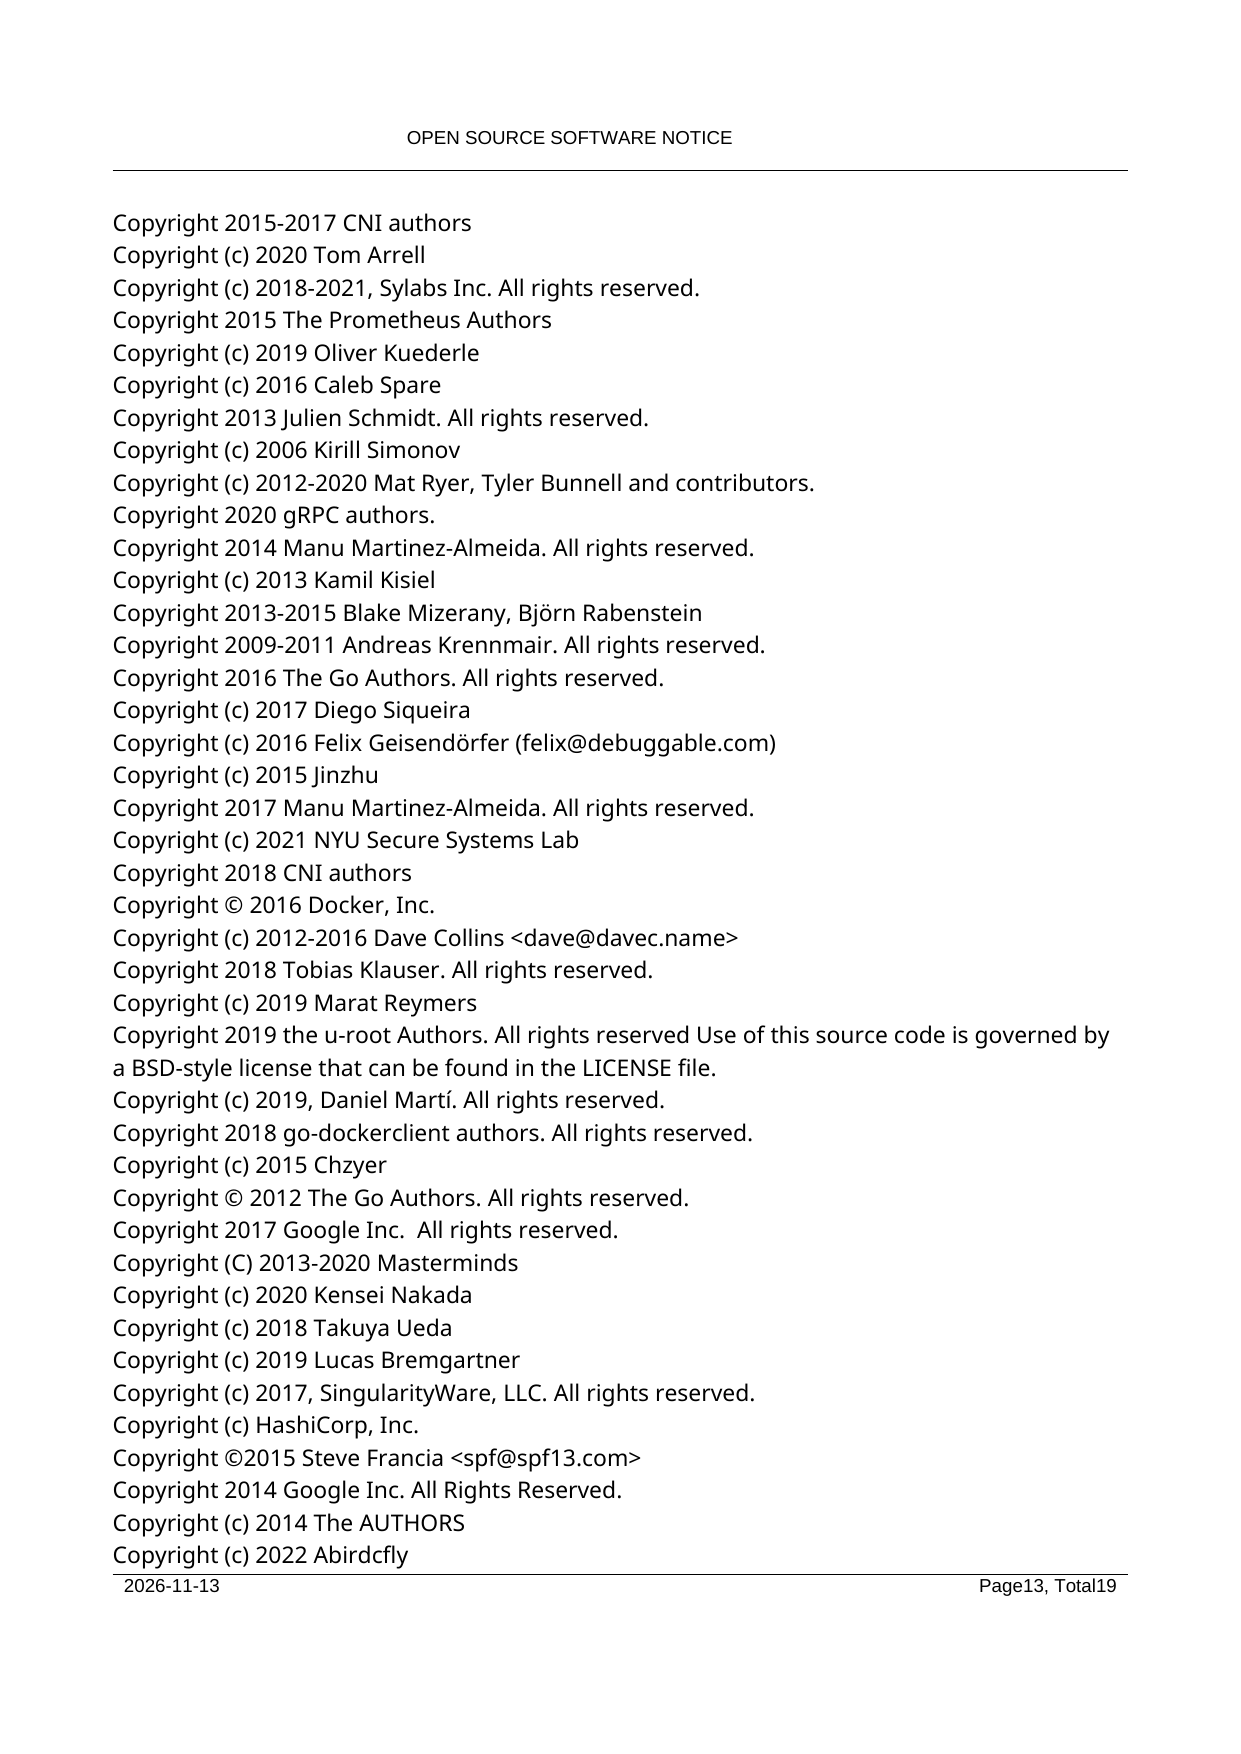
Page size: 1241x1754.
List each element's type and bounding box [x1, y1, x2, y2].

text [112, 206, 1128, 1571]
